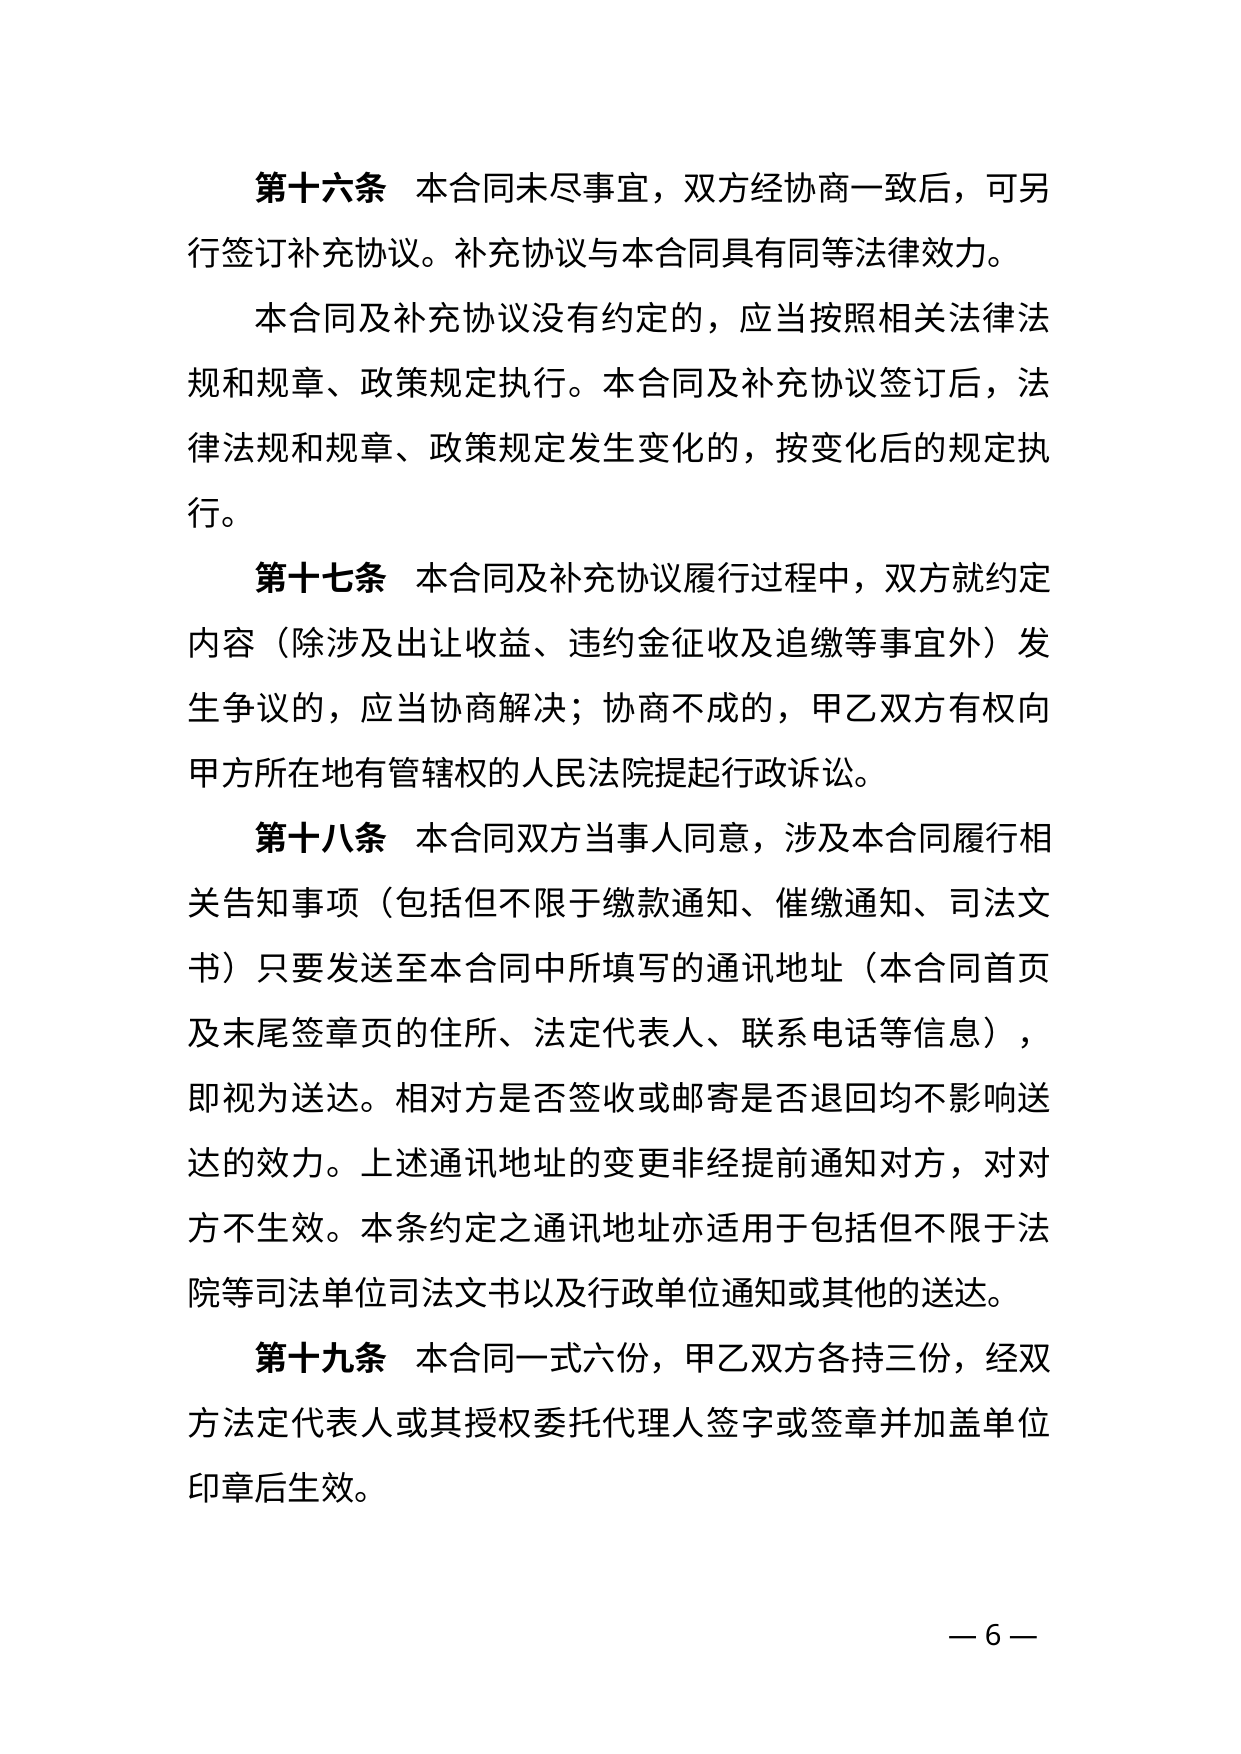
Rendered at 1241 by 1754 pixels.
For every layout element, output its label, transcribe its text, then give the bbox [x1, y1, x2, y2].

list 本合同及补充协议履行过程中，双方就约定内容（除涉及出让收益、违约金征收及追缴等事宜外）发生争议的，应当协商解决；协商不成的，甲乙双方有权向甲方所在地有管辖权的人民法院提起行政诉讼。 [187, 543, 1053, 803]
list 本合同及补充协议没有约定的，应当按照相关法律法规和规章、政策规定执行。本合同及补充协议签订后，法律法规和规章、政策规定发生变化的，按变化后的规定执行。 [187, 283, 1053, 543]
list 本合同一式六份，甲乙双方各持三份，经双方法定代表人或其授权委托代理人签字或签章并加盖单位印章后生效。 [187, 1323, 1053, 1518]
list 本合同双方当事人同意，涉及本合同履行相关告知事项（包括但不限于缴款通知、催缴通知、司法文书）只要发送至本合同中所填写的通讯地址（本合同首页及末尾签章页的住所、法定代表人、联系电话等信息），即视为送达。相对方是否签收或邮寄是否退回均不影响送达的效力。上述通讯地址的变更非经提前通知对方，对对方不生效。本条约定之通讯地址亦适用于包括但不限于法院等司法单位司法文书以及行政单位通知或其他的送达。 [187, 803, 1053, 1323]
list 本合同未尽事宜，双方经协商一致后，可另行签订补充协议。补充协议与本合同具有同等法律效力。 [187, 153, 1053, 283]
